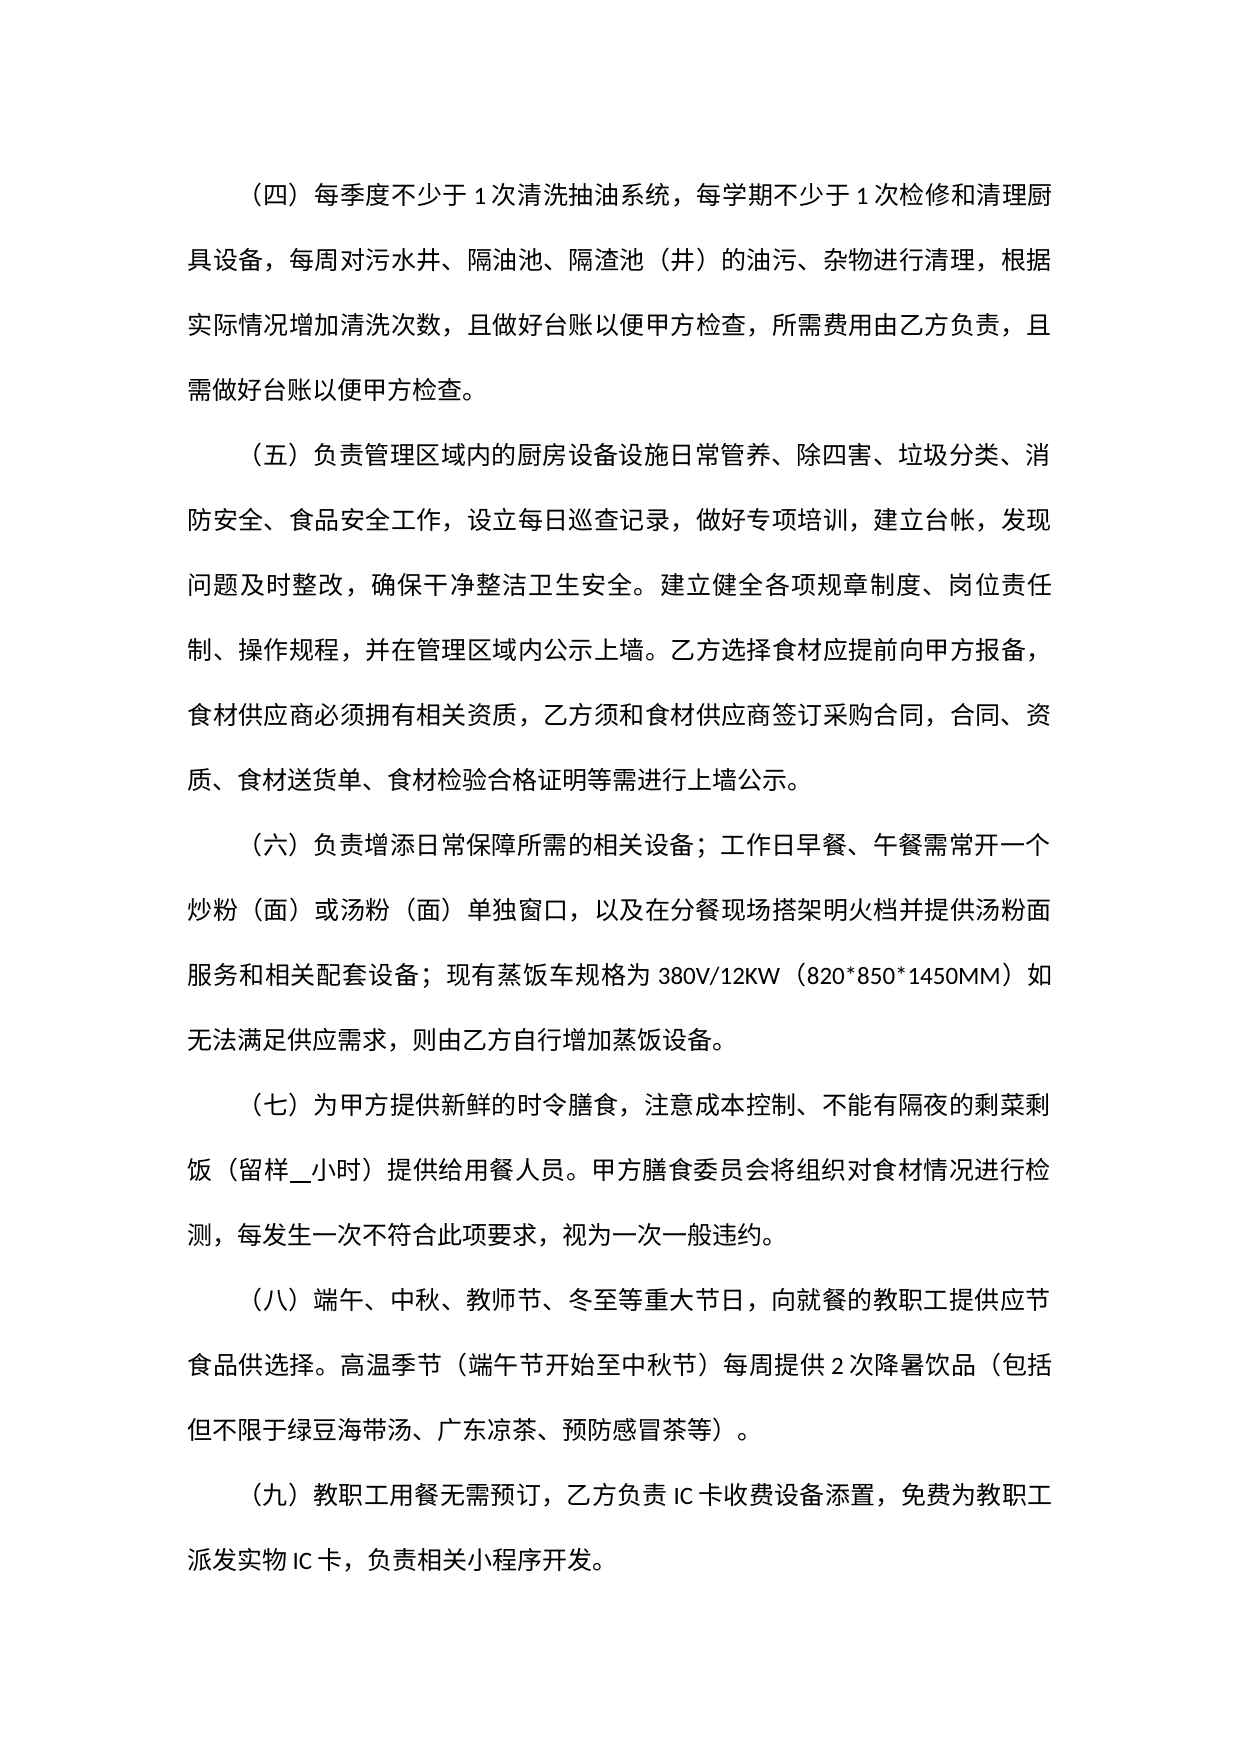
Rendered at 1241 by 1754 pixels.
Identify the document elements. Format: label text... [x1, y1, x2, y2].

text （五）负责管理区域内的厨房设备设施日常管养、除四害、垃圾分类、消防安全、食品安全工作，设立每日巡查记录，做好专项培训，建立台帐，发现问题及时整改，确保干净整洁卫生安全。建立健全各项规章制度、岗位责任制、操作规程，并在管理区域内公示上墙。乙方选择食材应提前向甲方报备，食材供应商必须拥有相关资质，乙方须和食材供应商签订采购合同，合同、资质、食材送货单、食材检验合格证明等需进行上墙公示。 [187, 422, 1053, 812]
text （六）负责增添日常保障所需的相关设备；工作日早餐、午餐需常开一个炒粉（面）或汤粉（面）单独窗口，以及在分餐现场搭架明火档并提供汤粉面服务和相关配套设备；现有蒸饭车规格为380V/12KW（820*850*1450MM）如无法满足供应需求，则由乙方自行增加蒸饭设备。 [187, 812, 1053, 1072]
text （八）端午、中秋、教师节、冬至等重大节日，向就餐的教职工提供应节食品供选择。高温季节（端午节开始至中秋节）每周提供2次降暑饮品（包括但不限于绿豆海带汤、广东凉茶、预防感冒茶等）。 [187, 1267, 1053, 1462]
text （九）教职工用餐无需预订，乙方负责IC卡收费设备添置，免费为教职工派发实物IC卡，负责相关小程序开发。 [187, 1462, 1053, 1592]
text （四）每季度不少于1次清洗抽油系统，每学期不少于1次检修和清理厨具设备，每周对污水井、隔油池、隔渣池（井）的油污、杂物进行清理，根据实际情况增加清洗次数，且做好台账以便甲方检查，所需费用由乙方负责，且需做好台账以便甲方检查。 [187, 162, 1053, 422]
text （七）为甲方提供新鲜的时令膳食，注意成本控制、不能有隔夜的剩菜剩饭（留样 小时）提供给用餐人员。甲方膳食委员会将组织对食材情况进行检测，每发生一次不符合此项要求，视为一次一般违约。 [187, 1072, 1053, 1267]
